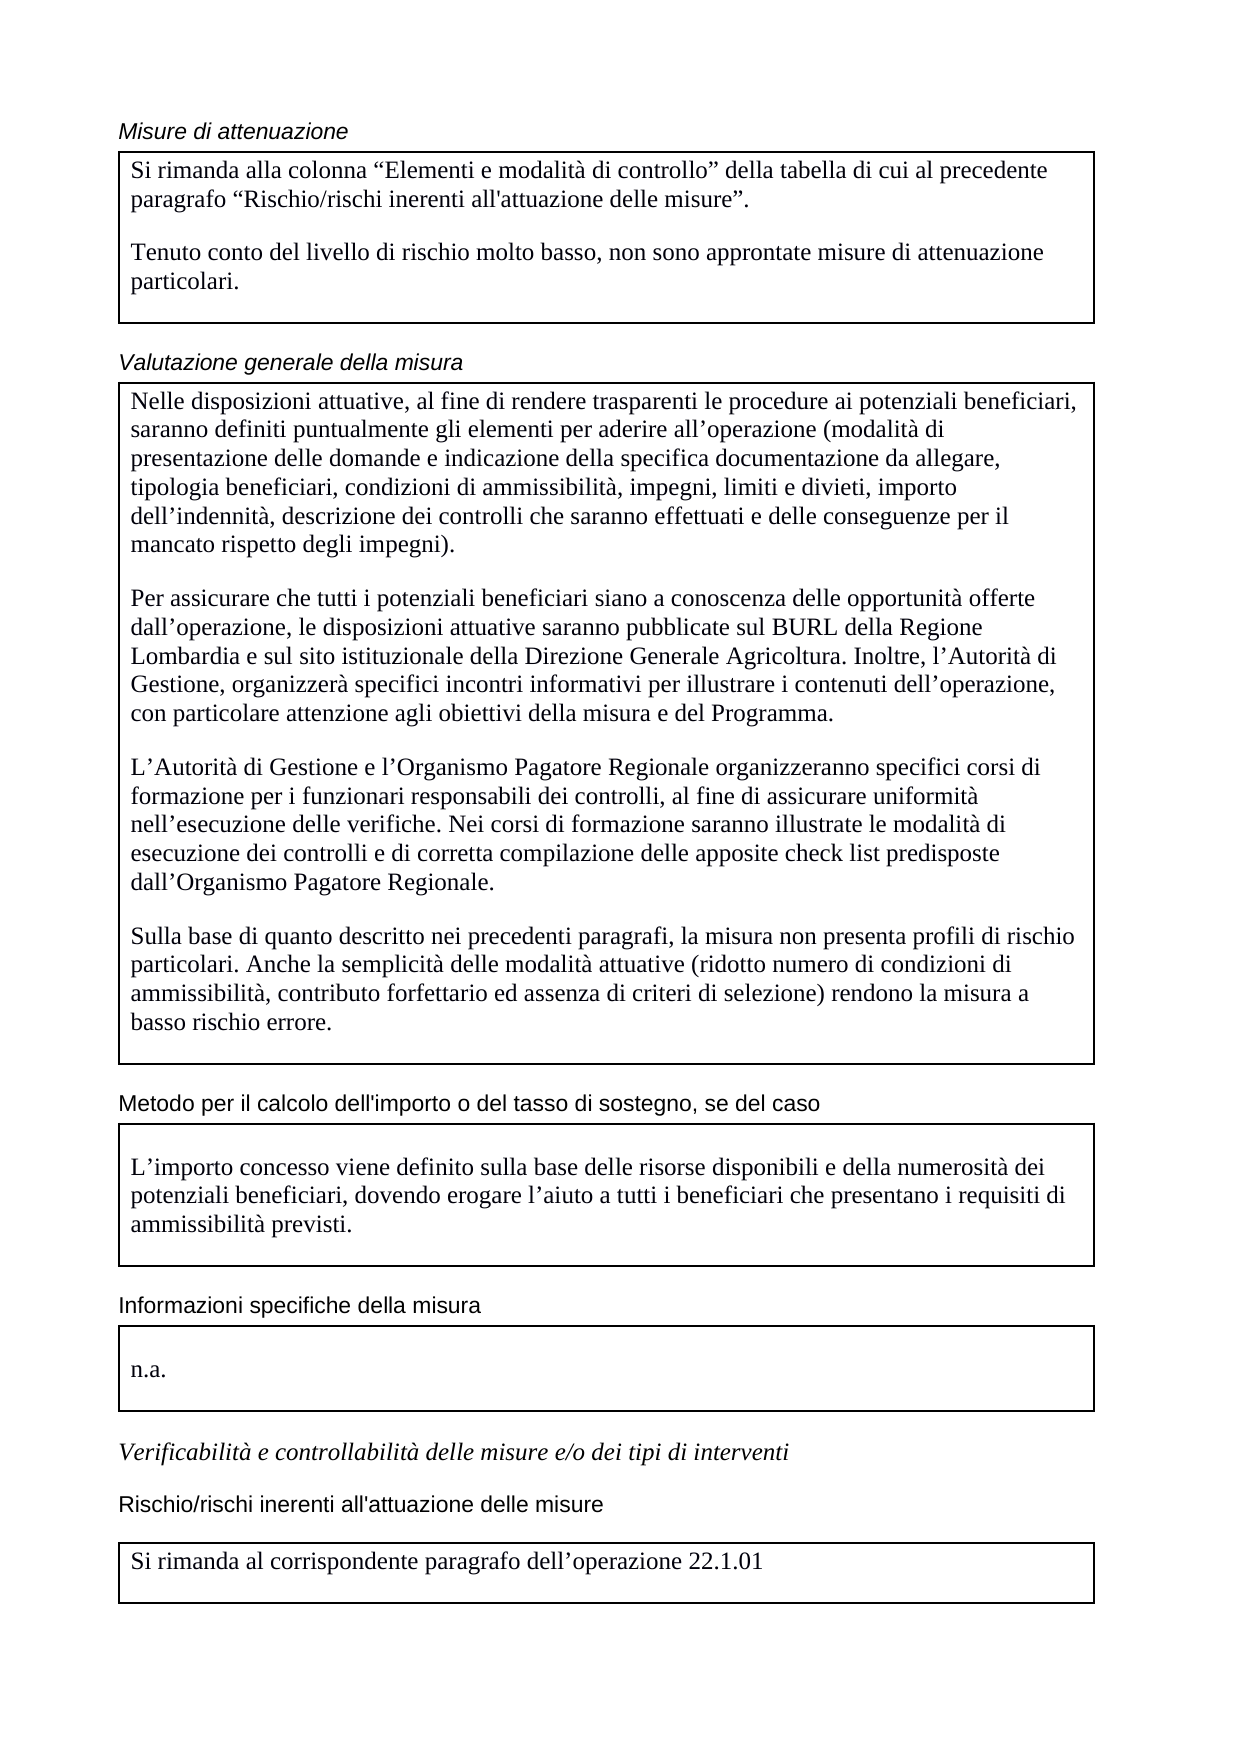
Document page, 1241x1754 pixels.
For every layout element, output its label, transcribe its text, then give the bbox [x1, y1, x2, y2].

subtitle Misure di attenuazione [118, 118, 1092, 144]
table_header n.a. [120, 1327, 1093, 1410]
table_header L’importo concesso viene definito sulla base delle risorse disponibili e della numerosità dei potenziali beneficiari, dovendo erogare l’aiuto a tutti i beneficiari che presentano i requisiti di ammissibilità previsti. [120, 1125, 1093, 1265]
subtitle Rischio/rischi inerenti all'attuazione delle misure [118, 1491, 1092, 1517]
subtitle Verificabilità e controllabilità delle misure e/o dei tipi di interventi [118, 1437, 1092, 1466]
subtitle Valutazione generale della misura [118, 349, 1092, 375]
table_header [120, 1544, 1093, 1602]
table_header Si rimanda alla colonna “Elementi e modalità di controllo” della tabella di cui al precedente paragrafo “Rischio/rischi inerenti all'attuazione delle misure”. Tenuto conto del livello di rischio molto basso, non sono approntate misure di attenuazione particolari. [120, 153, 1093, 322]
subtitle Metodo per il calcolo dell'importo o del tasso di sostegno, se del caso [118, 1090, 1092, 1116]
table_header Nelle disposizioni attuative, al fine di rendere trasparenti le procedure ai potenziali beneficiari, saranno definiti puntualmente gli elementi per aderire all’operazione (modalità di presentazione delle domande e indicazione della specifica documentazione da allegare, tipologia beneficiari, condizioni di ammissibilità, impegni, limiti e divieti, importo dell’indennità, descrizione dei controlli che saranno effettuati e delle conseguenze per il mancato rispetto degli impegni). Per assicurare che tutti i potenziali beneficiari siano a conoscenza delle opportunità offerte dall’operazione, le disposizioni attuative saranno pubblicate sul BURL della Regione Lombardia e sul sito istituzionale della Direzione Generale Agricoltura. Inoltre, l’Autorità di Gestione, organizzerà specifici incontri informativi per illustrare i contenuti dell’operazione, con particolare attenzione agli obiettivi della misura e del Programma. L’Autorità di Gestione e l’Organismo Pagatore Regionale organizzeranno specifici corsi di formazione per i funzionari responsabili dei controlli, al fine di assicurare uniformità nell’esecuzione delle verifiche. Nei corsi di formazione saranno illustrate le modalità di esecuzione dei controlli e di corretta compilazione delle apposite check list predisposte dall’Organismo Pagatore Regionale. Sulla base di quanto descritto nei precedenti paragrafi, la misura non presenta profili di rischio particolari. Anche la semplicità delle modalità attuative (ridotto numero di condizioni di ammissibilità, contributo forfettario ed assenza di criteri di selezione) rendono la misura a basso rischio errore. [120, 384, 1093, 1063]
subtitle Informazioni specifiche della misura [118, 1292, 1092, 1318]
